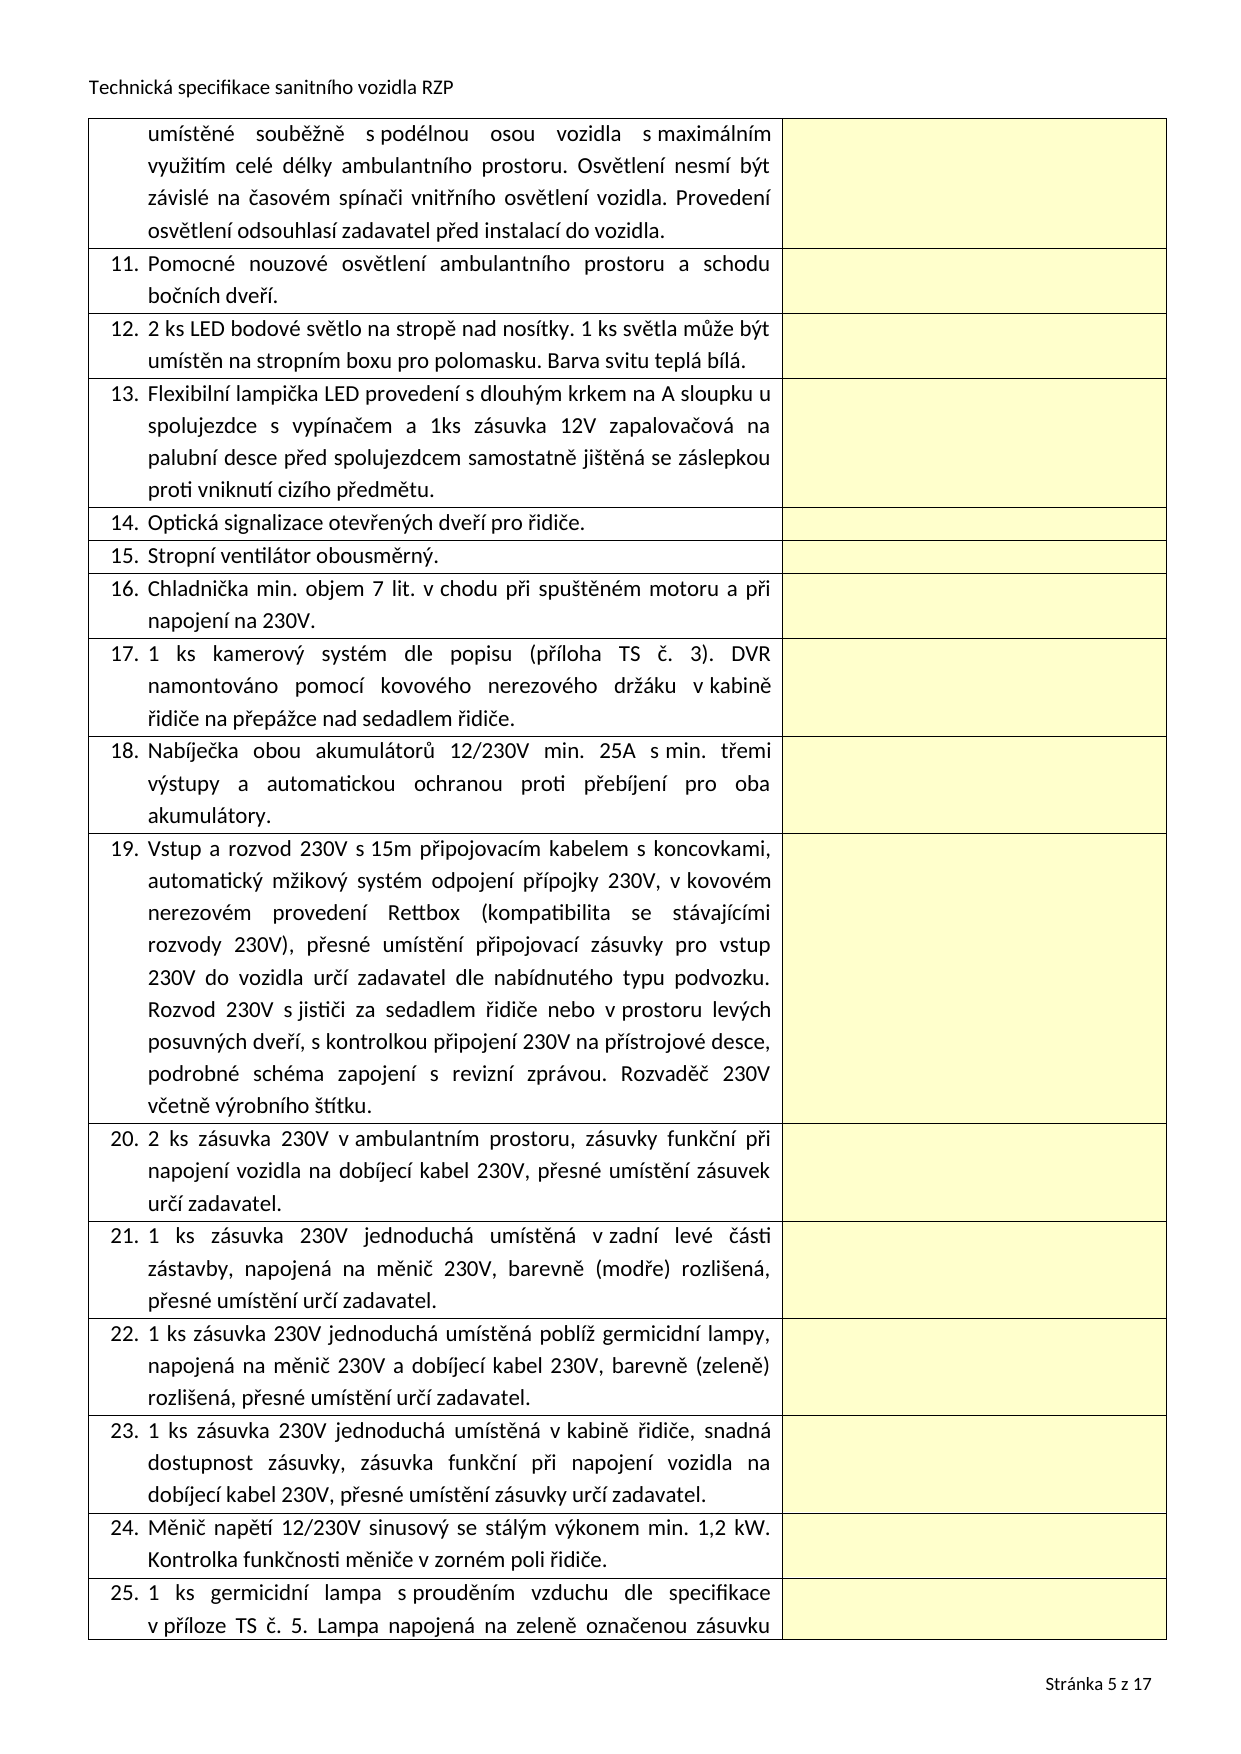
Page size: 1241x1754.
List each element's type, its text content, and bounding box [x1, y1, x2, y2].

table_cell 2 ks zásuvka 230V v ambulantním prostoru, zásuvky funkční při napojení vozidla na dobíjecí kabel 230V, přesné umístění zásuvek určí zadavatel. [89, 1124, 782, 1221]
table_cell 1 ks zásuvka 230V jednoduchá umístěná v zadní levé části zástavby, napojená na měnič 230V, barevně (modře) rozlišená, přesné umístění určí zadavatel. [89, 1222, 782, 1318]
table_cell [783, 508, 1166, 540]
table_cell 1 ks zásuvka 230V jednoduchá umístěná v kabině řidiče, snadná dostupnost zásuvky, zásuvka funkční při napojení vozidla na dobíjecí kabel 230V, přesné umístění zásuvky určí zadavatel. [89, 1416, 782, 1512]
table_cell 1 ks kamerový systém dle popisu (příloha TS č. 3). DVR namontováno pomocí kovového nerezového držáku v kabině řidiče na přepážce nad sedadlem řidiče. [89, 639, 782, 736]
table_cell [783, 1222, 1166, 1318]
table_cell Chladnička min. objem 7 lit. v chodu při spuštěném motoru a při napojení na 230V. [89, 574, 782, 638]
table_cell 1 ks zásuvka 230V jednoduchá umístěná poblíž germicidní lampy, napojená na měnič 230V a dobíjecí kabel 230V, barevně (zeleně) rozlišená, přesné umístění určí zadavatel. [89, 1319, 782, 1415]
table_cell [783, 834, 1166, 1123]
table_cell Měnič napětí 12/230V sinusový se stálým výkonem min. 1,2 kW. Kontrolka funkčnosti měniče v zorném poli řidiče. [89, 1514, 782, 1577]
table_cell 2 ks LED bodové světlo na stropě nad nosítky. 1 ks světla může být umístěn na stropním boxu pro polomasku. Barva svitu teplá bílá. [89, 314, 782, 378]
table_cell [783, 1514, 1166, 1577]
table_cell Pomocné nouzové osvětlení ambulantního prostoru a schodu bočních dveří. [89, 249, 782, 313]
table_cell [783, 1416, 1166, 1512]
table_cell [783, 639, 1166, 736]
table_cell [783, 1579, 1166, 1639]
table_cell Stropní ventilátor obousměrný. [89, 541, 782, 573]
table_cell Optická signalizace otevřených dveří pro řidiče. [89, 508, 782, 540]
table_cell [783, 1124, 1166, 1221]
table_cell [783, 119, 1166, 248]
table_cell [783, 541, 1166, 573]
table_cell [783, 574, 1166, 638]
table_cell Flexibilní lampička LED provedení s dlouhým krkem na A sloupku u spolujezdce s vypínačem a 1ks zásuvka 12V zapalovačová na palubní desce před spolujezdcem samostatně jištěná se záslepkou proti vniknutí cizího předmětu. [89, 379, 782, 507]
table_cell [89, 1579, 782, 1639]
table_cell [783, 1319, 1166, 1415]
table_cell Vstup a rozvod 230V s 15m připojovacím kabelem s koncovkami, automatický mžikový systém odpojení přípojky 230V, v kovovém nerezovém provedení Rettbox (kompatibilita se stávajícími rozvody 230V), přesné umístění připojovací zásuvky pro vstup 230V do vozidla určí zadavatel dle nabídnutého typu podvozku. Rozvod 230V s jističi za sedadlem řidiče nebo v prostoru levých posuvných dveří, s kontrolkou připojení 230V na přístrojové desce, podrobné schéma zapojení s revizní zprávou. Rozvaděč 230V včetně výrobního štítku. [89, 834, 782, 1123]
table_cell Nabíječka obou akumulátorů 12/230V min. 25A s min. třemi výstupy a automatickou ochranou proti přebíjení pro oba akumulátory. [89, 737, 782, 833]
table_cell [783, 379, 1166, 507]
table_cell [783, 737, 1166, 833]
table_cell [783, 314, 1166, 378]
table_cell [783, 249, 1166, 313]
